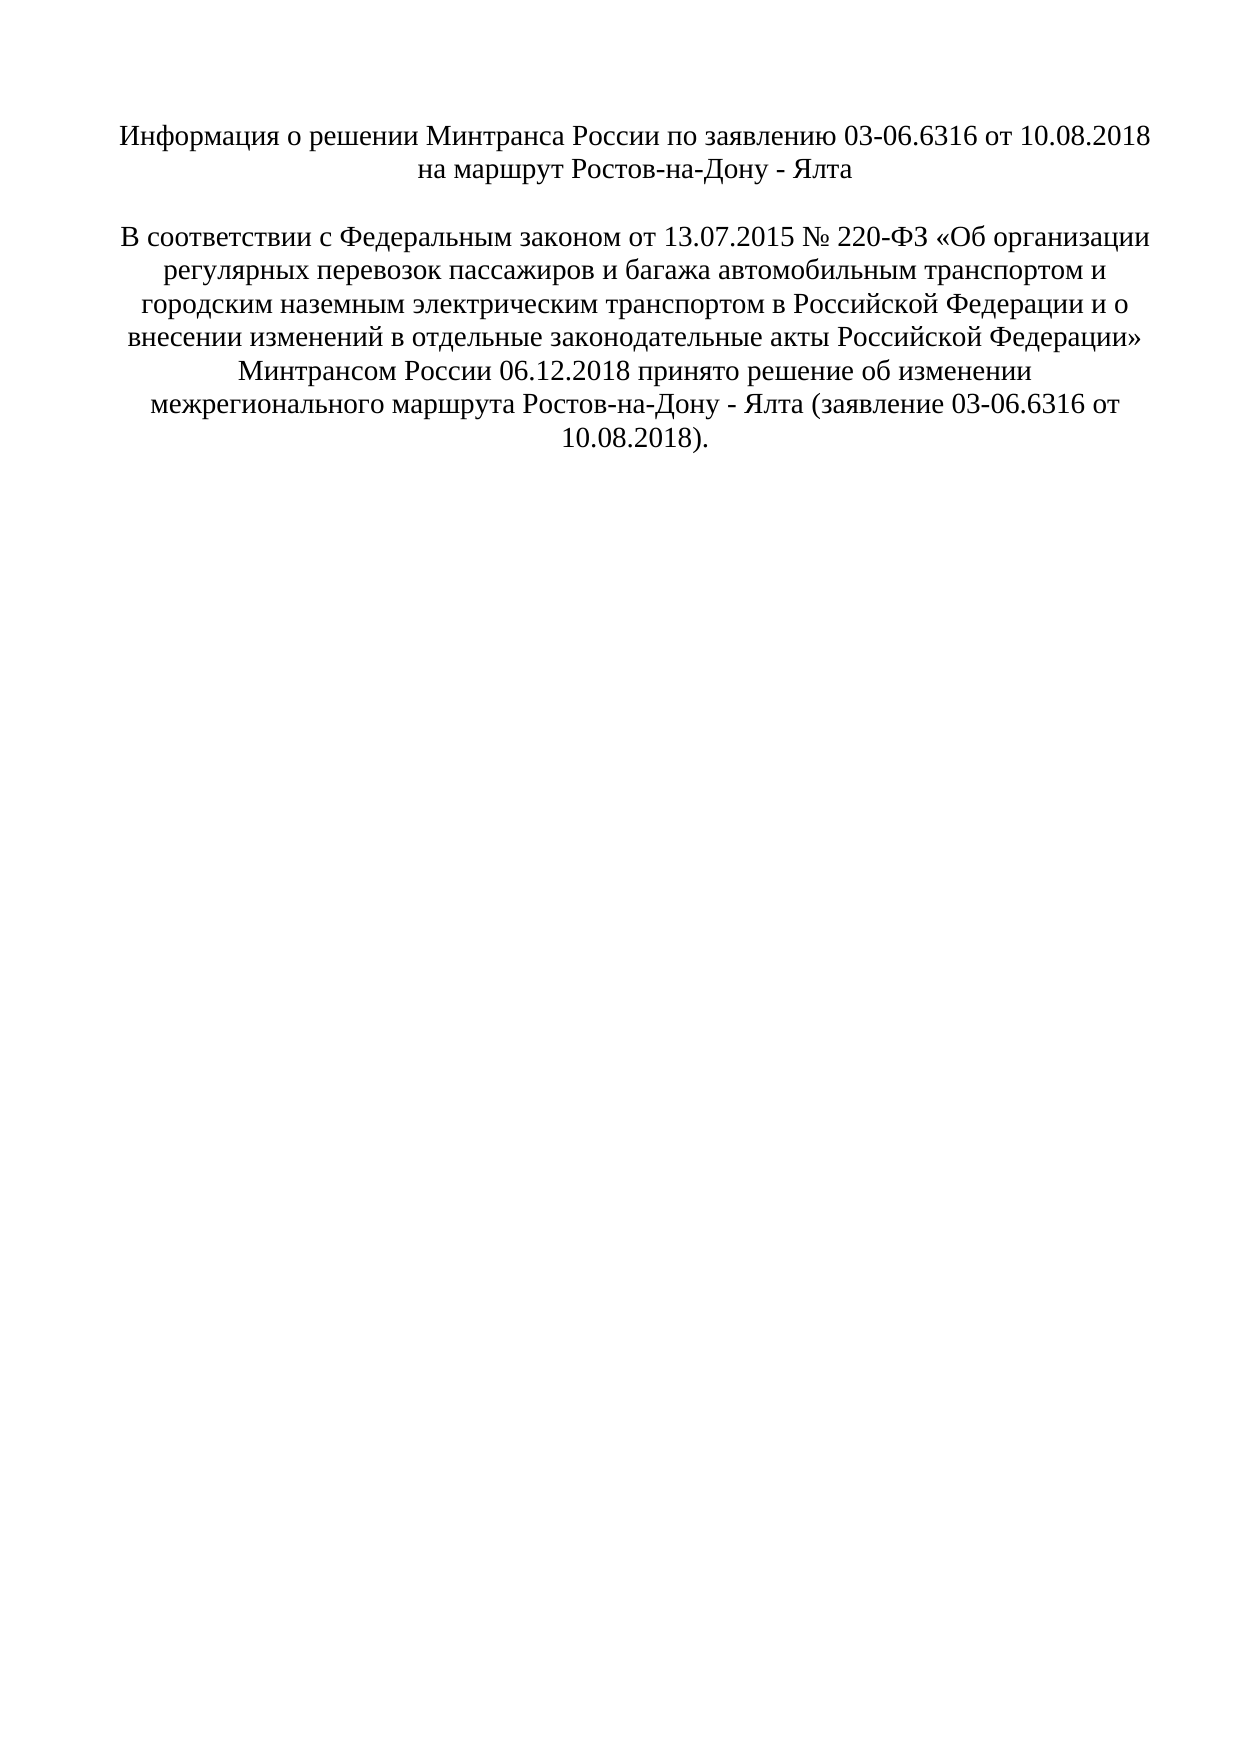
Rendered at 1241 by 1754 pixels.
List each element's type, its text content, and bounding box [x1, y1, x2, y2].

text Информация о решении Минтранса России по заявлению 03-06.6316 от 10.08.2018 на маршрут Ростов-на-Дону - Ялта [118, 118, 1152, 185]
text В соответствии с Федеральным законом от 13.07.2015 № 220-ФЗ «Об организации регулярных перевозок пассажиров и багажа автомобильным транспортом и городским наземным электрическим транспортом в Российской Федерации и о внесении изменений в отдельные законодательные акты Российской Федерации» Минтрансом России 06.12.2018 принято решение об изменении межрегионального маршрута Ростов-на-Дону - Ялта (заявление 03-06.6316 от 10.08.2018). [118, 219, 1152, 453]
